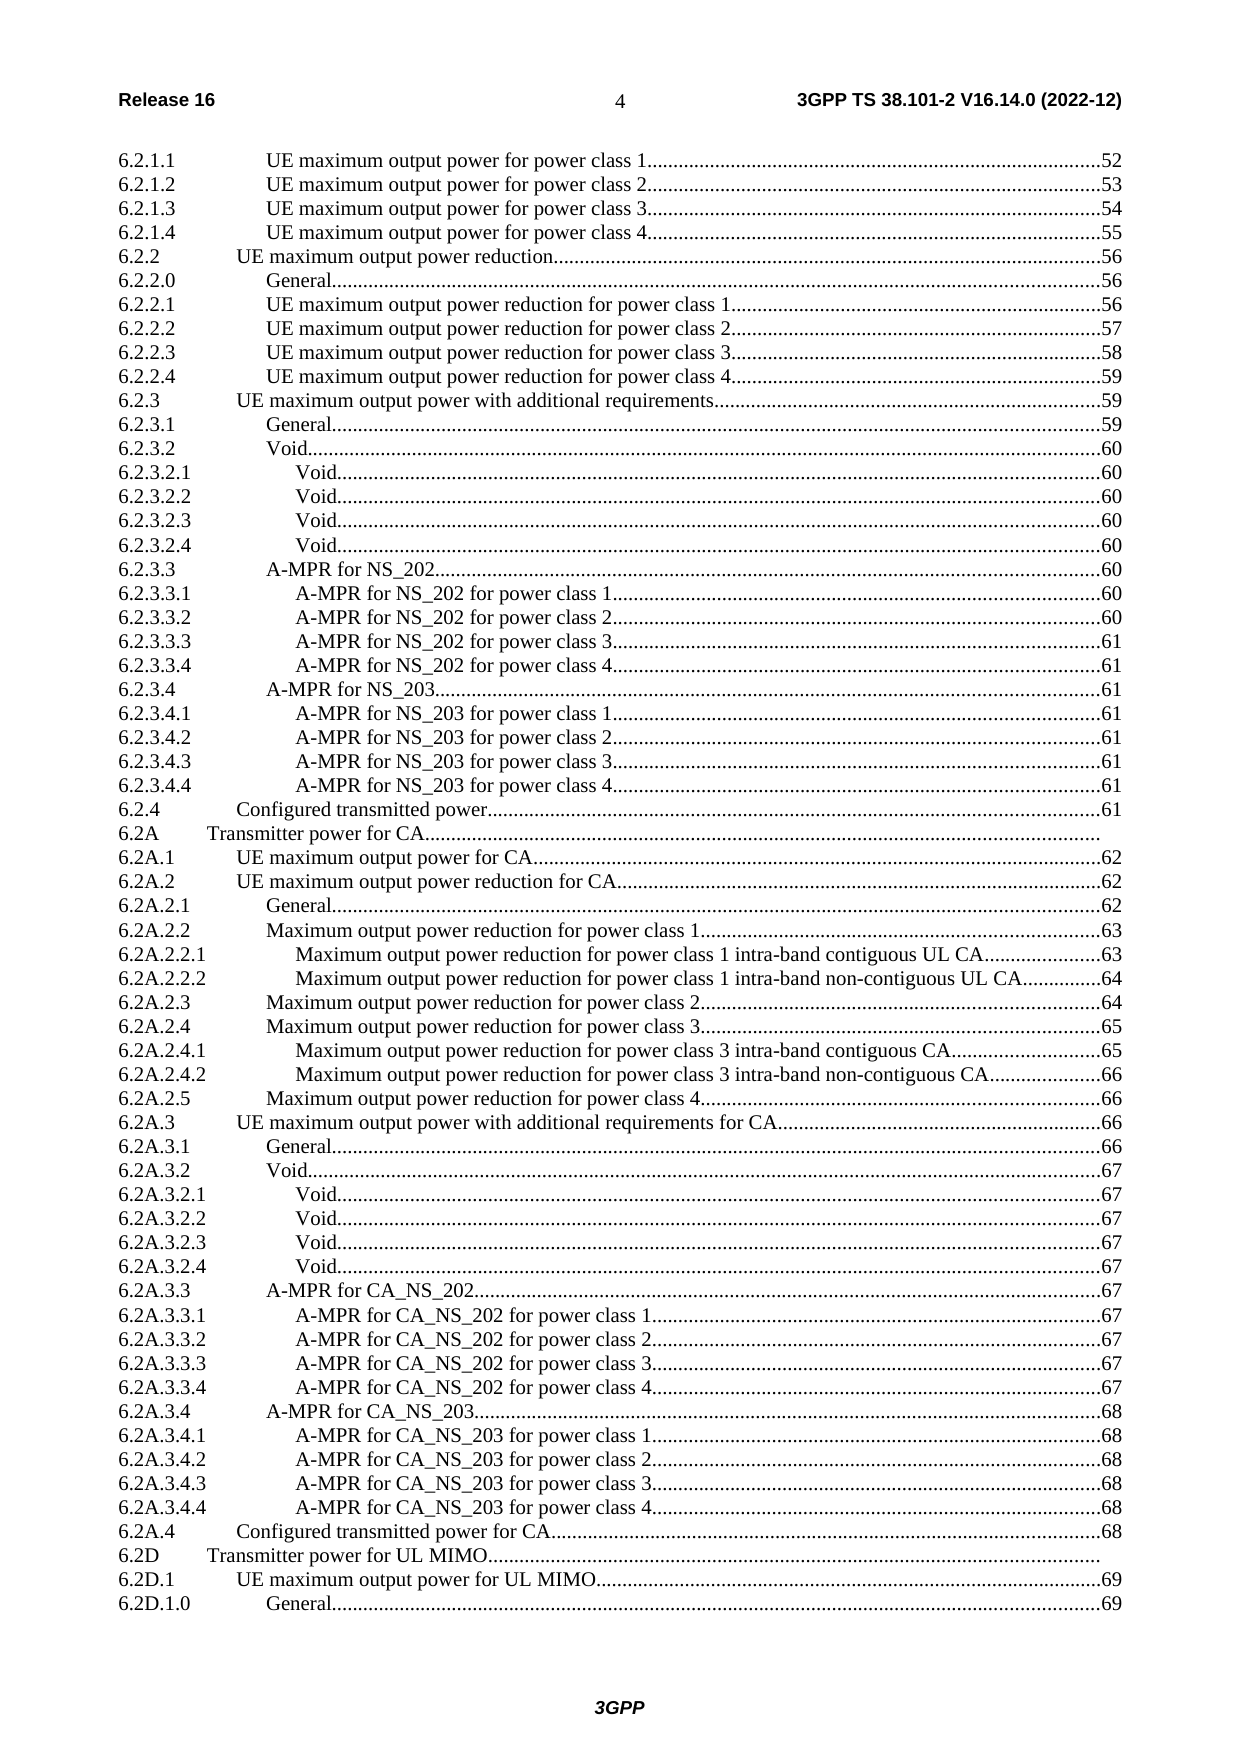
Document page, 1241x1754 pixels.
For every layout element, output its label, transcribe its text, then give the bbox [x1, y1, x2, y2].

text 6.2A.2.2.2 Maximum output power reduction for power class 1 intra-band non-contiguous UL CA 64 [118, 966, 1122, 990]
text 6.2A.3 UE maximum output power with additional requirements for CA 66 [118, 1110, 1122, 1134]
text 6.2.3.4.1 A-MPR for NS_203 for power class 1 61 [118, 701, 1122, 725]
text 6.2.3.4 A-MPR for NS_203 61 [118, 677, 1122, 701]
text 6.2.3.3.4 A-MPR for NS_202 for power class 4 61 [118, 653, 1122, 677]
text 6.2.4 Configured transmitted power 61 [118, 797, 1122, 821]
text 6.2D.1.0 General 69 [118, 1591, 1122, 1615]
text 6.2A.3.3 A-MPR for CA_NS_202 67 [118, 1278, 1122, 1302]
text 6.2.3.3.2 A-MPR for NS_202 for power class 2 60 [118, 605, 1122, 629]
text 6.2.3.3.3 A-MPR for NS_202 for power class 3 61 [118, 629, 1122, 653]
text 6.2A.2.4.1 Maximum output power reduction for power class 3 intra-band contiguous CA 65 [118, 1038, 1122, 1062]
text 6.2.2.1 UE maximum output power reduction for power class 1 56 [118, 292, 1122, 316]
text 6.2A.3.2.3 Void 67 [118, 1230, 1122, 1254]
text 6.2.2.3 UE maximum output power reduction for power class 3 58 [118, 340, 1122, 364]
text 6.2.1.4 UE maximum output power for power class 4 55 [118, 220, 1122, 244]
text 6.2.3.4.3 A-MPR for NS_203 for power class 3 61 [118, 749, 1122, 773]
text 6.2A.2.4 Maximum output power reduction for power class 3 65 [118, 1014, 1122, 1038]
text 6.2D Transmitter power for UL MIMO 69 [118, 1543, 1078, 1567]
text 6.2A.2.3 Maximum output power reduction for power class 2 64 [118, 990, 1122, 1014]
text 6.2D.1 UE maximum output power for UL MIMO 69 [118, 1567, 1122, 1591]
text 6.2.3.2 Void 60 [118, 436, 1122, 460]
text 6.2A.3.4.3 A-MPR for CA_NS_203 for power class 3 68 [118, 1471, 1122, 1495]
text 6.2.2 UE maximum output power reduction 56 [118, 244, 1122, 268]
text 6.2A.2.4.2 Maximum output power reduction for power class 3 intra-band non-contiguous CA 66 [118, 1062, 1122, 1086]
text 6.2A.3.2.4 Void 67 [118, 1254, 1122, 1278]
text 6.2A.4 Configured transmitted power for CA 68 [118, 1519, 1122, 1543]
text 6.2A.3.3.3 A-MPR for CA_NS_202 for power class 3 67 [118, 1351, 1122, 1375]
text 6.2A.3.2.1 Void 67 [118, 1182, 1122, 1206]
text 6.2.3 UE maximum output power with additional requirements 59 [118, 388, 1122, 412]
text 6.2A.3.2.2 Void 67 [118, 1206, 1122, 1230]
text 6.2.1.1 UE maximum output power for power class 1 52 [118, 147, 1122, 172]
text 6.2.3.4.4 A-MPR for NS_203 for power class 4 61 [118, 773, 1122, 797]
text 6.2A Transmitter power for CA 62 [118, 821, 1078, 845]
text 6.2.3.3.1 A-MPR for NS_202 for power class 1 60 [118, 581, 1122, 605]
text 6.2.3.2.3 Void 60 [118, 508, 1122, 532]
text 6.2A.3.3.2 A-MPR for CA_NS_202 for power class 2 67 [118, 1327, 1122, 1351]
text 6.2A.3.3.4 A-MPR for CA_NS_202 for power class 4 67 [118, 1375, 1122, 1399]
text 6.2A.3.3.1 A-MPR for CA_NS_202 for power class 1 67 [118, 1302, 1122, 1327]
text 6.2.1.3 UE maximum output power for power class 3 54 [118, 196, 1122, 220]
text 6.2.3.2.1 Void 60 [118, 460, 1122, 484]
text 6.2A.2 UE maximum output power reduction for CA 62 [118, 869, 1122, 893]
text 6.2.3.3 A-MPR for NS_202 60 [118, 557, 1122, 581]
text 6.2.3.4.2 A-MPR for NS_203 for power class 2 61 [118, 725, 1122, 749]
text 6.2A.3.4.2 A-MPR for CA_NS_203 for power class 2 68 [118, 1447, 1122, 1471]
text 6.2A.3.2 Void 67 [118, 1158, 1122, 1182]
text 6.2A.2.2 Maximum output power reduction for power class 1 63 [118, 917, 1122, 942]
text 6.2A.3.4 A-MPR for CA_NS_203 68 [118, 1399, 1122, 1423]
text 6.2A.2.5 Maximum output power reduction for power class 4 66 [118, 1086, 1122, 1110]
text 6.2A.1 UE maximum output power for CA 62 [118, 845, 1122, 869]
text 6.2A.3.4.1 A-MPR for CA_NS_203 for power class 1 68 [118, 1423, 1122, 1447]
text 6.2.3.2.2 Void 60 [118, 484, 1122, 508]
text 6.2.1.2 UE maximum output power for power class 2 53 [118, 172, 1122, 196]
text 6.2A.3.4.4 A-MPR for CA_NS_203 for power class 4 68 [118, 1495, 1122, 1519]
text 6.2A.2.2.1 Maximum output power reduction for power class 1 intra-band contiguous UL CA 63 [118, 942, 1122, 966]
text 6.2.2.0 General 56 [118, 268, 1122, 292]
text 6.2A.3.1 General 66 [118, 1134, 1122, 1158]
text 6.2.2.2 UE maximum output power reduction for power class 2 57 [118, 316, 1122, 340]
text 6.2.3.1 General 59 [118, 412, 1122, 436]
text 6.2.2.4 UE maximum output power reduction for power class 4 59 [118, 364, 1122, 388]
text 6.2.3.2.4 Void 60 [118, 532, 1122, 557]
text 6.2A.2.1 General 62 [118, 893, 1122, 917]
